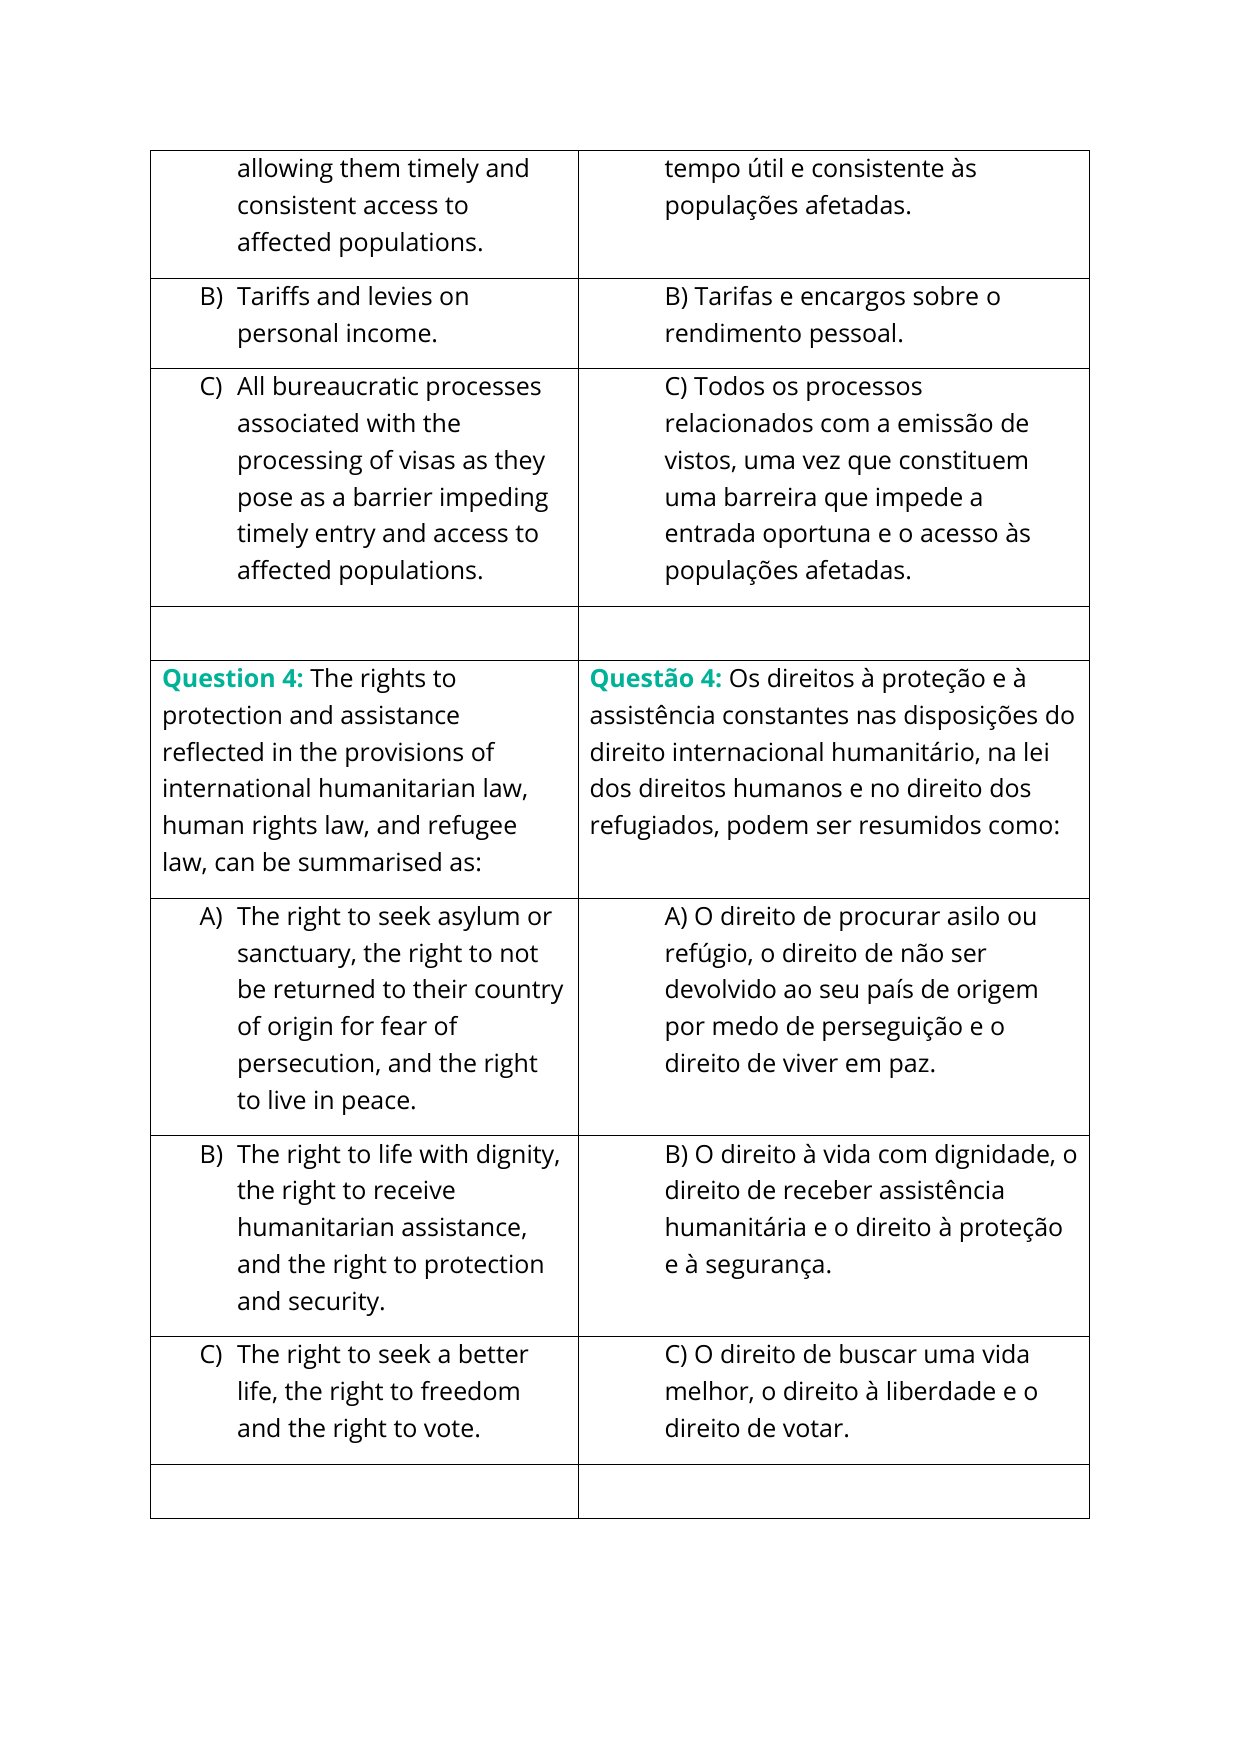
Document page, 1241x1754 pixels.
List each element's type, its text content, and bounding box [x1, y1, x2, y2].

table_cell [579, 151, 1089, 277]
table_cell B) Tarifas e encargos sobre o rendimento pessoal. [579, 279, 1089, 368]
table_cell The right to life with dignity, the right to receive humanitarian assistance, and the right to protection and security. [151, 1136, 578, 1336]
table_cell C) Todos os processos relacionados com a emissão de vistos, uma vez que constituem uma barreira que impede a entrada oportuna e o acesso às populações afetadas. [579, 369, 1089, 606]
table_cell [579, 1465, 1089, 1518]
table_cell All bureaucratic processes associated with the processing of visas as they pose as a barrier impeding timely entry and access to affected populations. [151, 369, 578, 606]
table_cell [579, 607, 1089, 660]
table_cell Question 4: The rights to protection and assistance reflected in the provisions of international humanitarian law, human rights law, and refugee law, can be summarised as: [151, 661, 578, 897]
table_cell [151, 1465, 578, 1518]
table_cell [151, 151, 578, 277]
table_cell B) O direito à vida com dignidade, o direito de receber assistência humanitária e o direito à proteção e à segurança. [579, 1136, 1089, 1336]
table_cell The right to seek a better life, the right to freedom and the right to vote. [151, 1337, 578, 1463]
table_cell A) O direito de procurar asilo ou refúgio, o direito de não ser devolvido ao seu país de origem por medo de perseguição e o direito de viver em paz. [579, 899, 1089, 1135]
table_cell The right to seek asylum or sanctuary, the right to not be returned to their country of origin for fear of persecution, and the right to live in peace. [151, 899, 578, 1135]
table_cell C) O direito de buscar uma vida melhor, o direito à liberdade e o direito de votar. [579, 1337, 1089, 1463]
table_cell Tariffs and levies on personal income. [151, 279, 578, 368]
table_cell [151, 607, 578, 660]
table_cell Questão 4: Os direitos à proteção e à assistência constantes nas disposições do direito internacional humanitário, na lei dos direitos humanos e no direito dos refugiados, podem ser resumidos como: [579, 661, 1089, 897]
